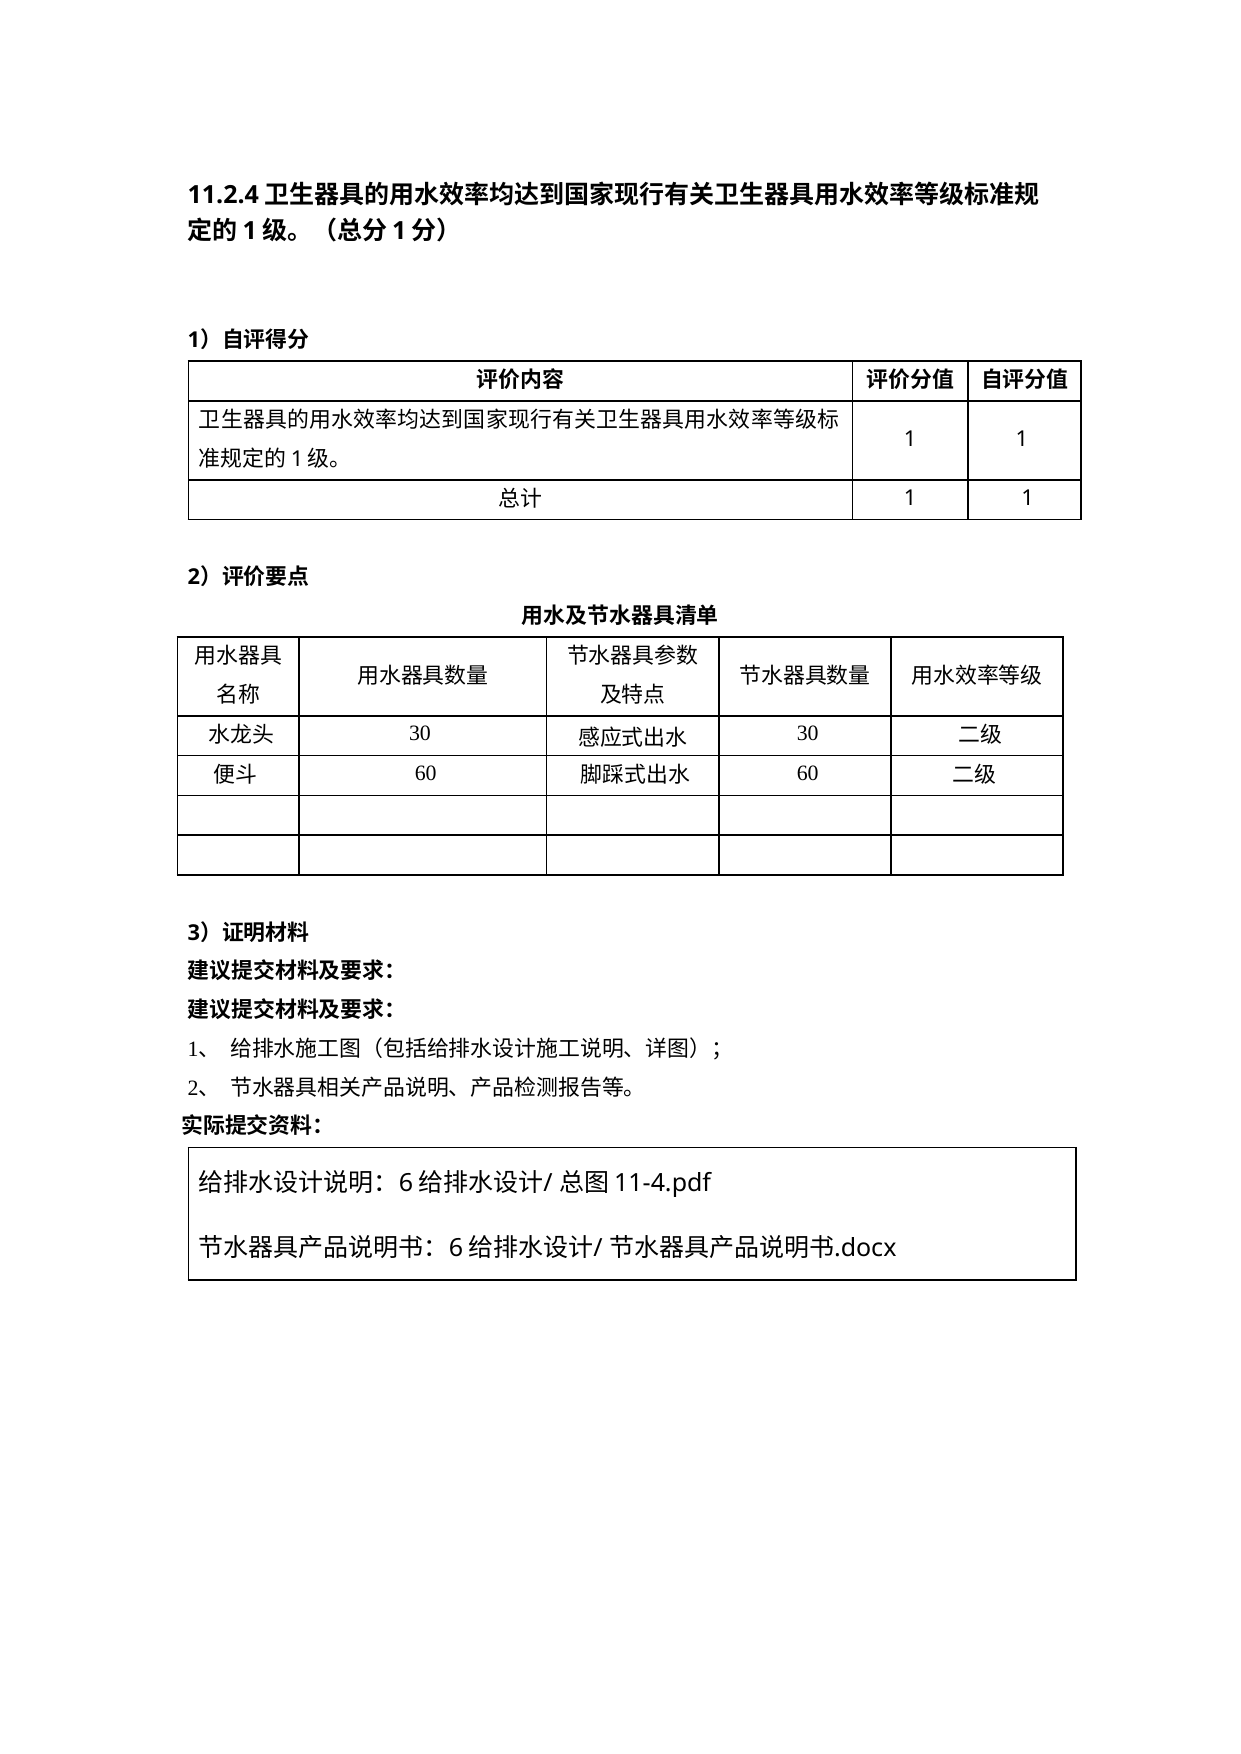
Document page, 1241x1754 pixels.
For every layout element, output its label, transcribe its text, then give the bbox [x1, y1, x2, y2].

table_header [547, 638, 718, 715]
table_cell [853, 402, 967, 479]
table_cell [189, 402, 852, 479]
text 建议提交材料及要求： [187, 992, 1053, 1024]
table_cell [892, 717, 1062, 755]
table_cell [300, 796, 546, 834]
text 用水及节水器具清单 [187, 597, 1053, 630]
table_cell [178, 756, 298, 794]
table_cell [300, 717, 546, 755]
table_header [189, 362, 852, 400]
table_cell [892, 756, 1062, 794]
text 1）自评得分 [187, 321, 1053, 354]
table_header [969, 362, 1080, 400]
subtitle 11.2.4卫生器具的用水效率均达到国家现行有关卫生器具用水效率等级标准规定的1级。（总分1分） [187, 174, 1053, 247]
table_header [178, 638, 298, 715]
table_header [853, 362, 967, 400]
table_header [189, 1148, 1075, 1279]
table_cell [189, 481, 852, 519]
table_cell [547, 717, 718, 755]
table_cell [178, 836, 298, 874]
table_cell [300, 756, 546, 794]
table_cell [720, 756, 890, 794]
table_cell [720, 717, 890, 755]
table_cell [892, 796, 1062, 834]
text 1、 给排水施工图（包括给排水设计施工说明、详图）； [187, 1031, 1053, 1063]
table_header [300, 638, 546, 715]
text 实际提交资料： [181, 1108, 1053, 1141]
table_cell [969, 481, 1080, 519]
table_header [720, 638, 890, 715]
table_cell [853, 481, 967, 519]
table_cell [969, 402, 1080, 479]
text 3）证明材料 [187, 914, 1053, 947]
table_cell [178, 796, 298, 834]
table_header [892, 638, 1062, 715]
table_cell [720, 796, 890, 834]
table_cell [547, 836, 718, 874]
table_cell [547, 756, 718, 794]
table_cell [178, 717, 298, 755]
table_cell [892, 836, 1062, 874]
text 2、 节水器具相关产品说明、产品检测报告等。 [187, 1069, 1053, 1102]
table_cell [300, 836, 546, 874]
text 建议提交材料及要求： [187, 953, 1053, 986]
text 2）评价要点 [187, 559, 1053, 591]
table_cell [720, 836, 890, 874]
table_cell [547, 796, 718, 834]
